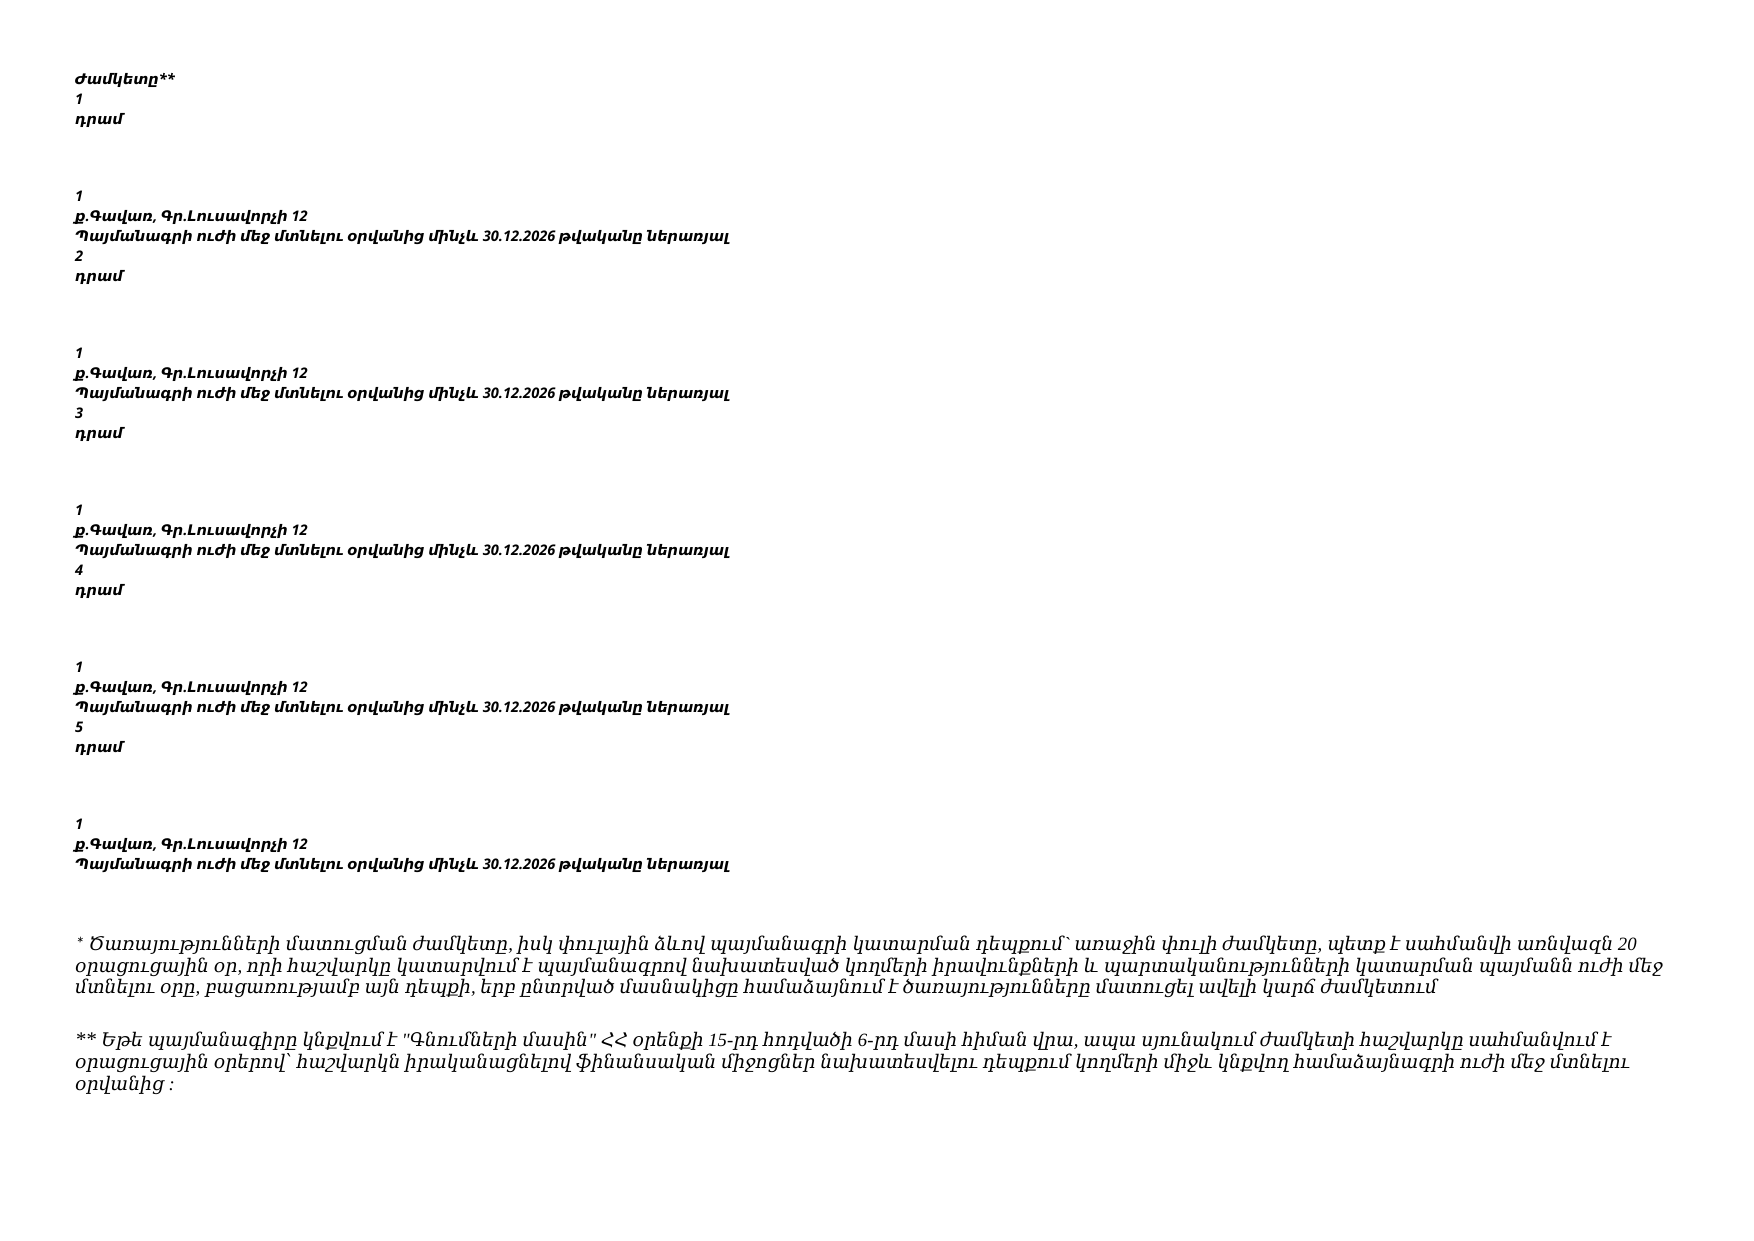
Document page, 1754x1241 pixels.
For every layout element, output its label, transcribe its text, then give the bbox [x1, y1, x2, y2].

text ** Եթե պայմանագիրը կնքվում է "Գնումների մասին" ՀՀ օրենքի 15-րդ հոդվածի 6-րդ մասի հիման վրա, ապա սյունակում ժամկետի հաշվարկը սահմանվում է օրացուցային օրերով՝ հաշվարկն իրականացնելով ֆինանսական միջոցներ նախատեսվելու դեպքում կողմերի միջև կնքվող համաձայնագրի ուժի մեջ մտնելու օրվանից : [75, 1027, 1698, 1094]
text * Ծառայությունների մատուցման ժամկետը, իսկ փուլային ձևով պայմանագրի կատարման դեպքում` առաջին փուլի ժամկետը, պետք է սահմանվի առնվազն 20 օրացուցային օր, որի հաշվարկը կատարվում է պայմանագրով նախատեսված կողմերի իրավունքների և պարտականությունների կատարման պայմանն ուժի մեջ մտնելու օրը, բացառությամբ այն դեպքի, երբ ընտրված մասնակիցը համաձայնում է ծառայությունները մատուցել ավելի կարճ ժամկետում [75, 932, 1698, 998]
